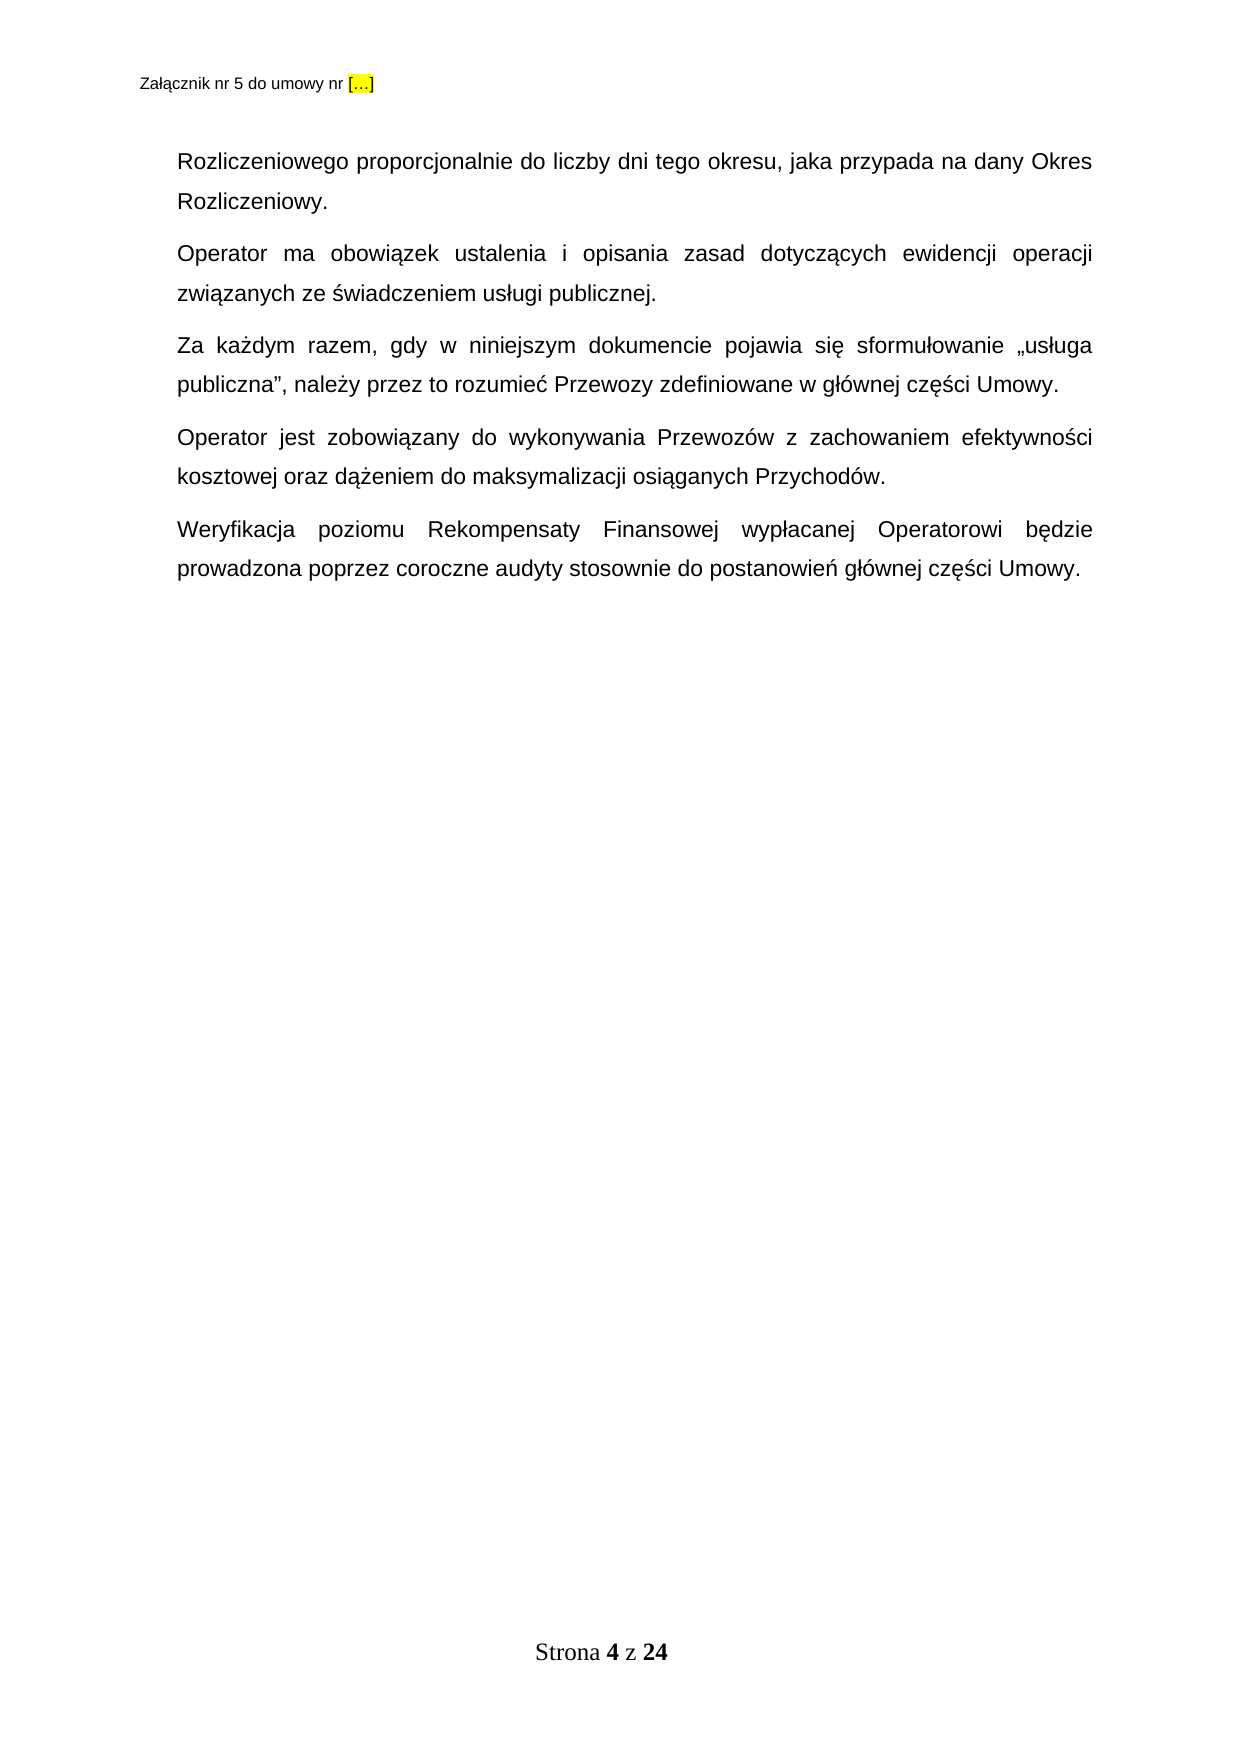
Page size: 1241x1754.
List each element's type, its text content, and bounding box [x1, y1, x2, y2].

text Operator ma obowiązek ustalenia i opisania zasad dotyczących ewidencji operacji związanych ze świadczeniem usługi publicznej. [177, 240, 1093, 306]
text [177, 148, 1093, 214]
text Weryfikacja poziomu Rekompensaty Finansowej wypłacanej Operatorowi będzie prowadzona poprzez coroczne audyty stosownie do postanowień głównej części Umowy. [177, 516, 1093, 582]
text Za każdym razem, gdy w niniejszym dokumencie pojawia się sformułowanie „usługa publiczna”, należy przez to rozumieć Przewozy zdefiniowane w głównej części Umowy. [177, 332, 1093, 398]
text Operator jest zobowiązany do wykonywania Przewozów z zachowaniem efektywności kosztowej oraz dążeniem do maksymalizacji osiąganych Przychodów. [177, 424, 1093, 490]
